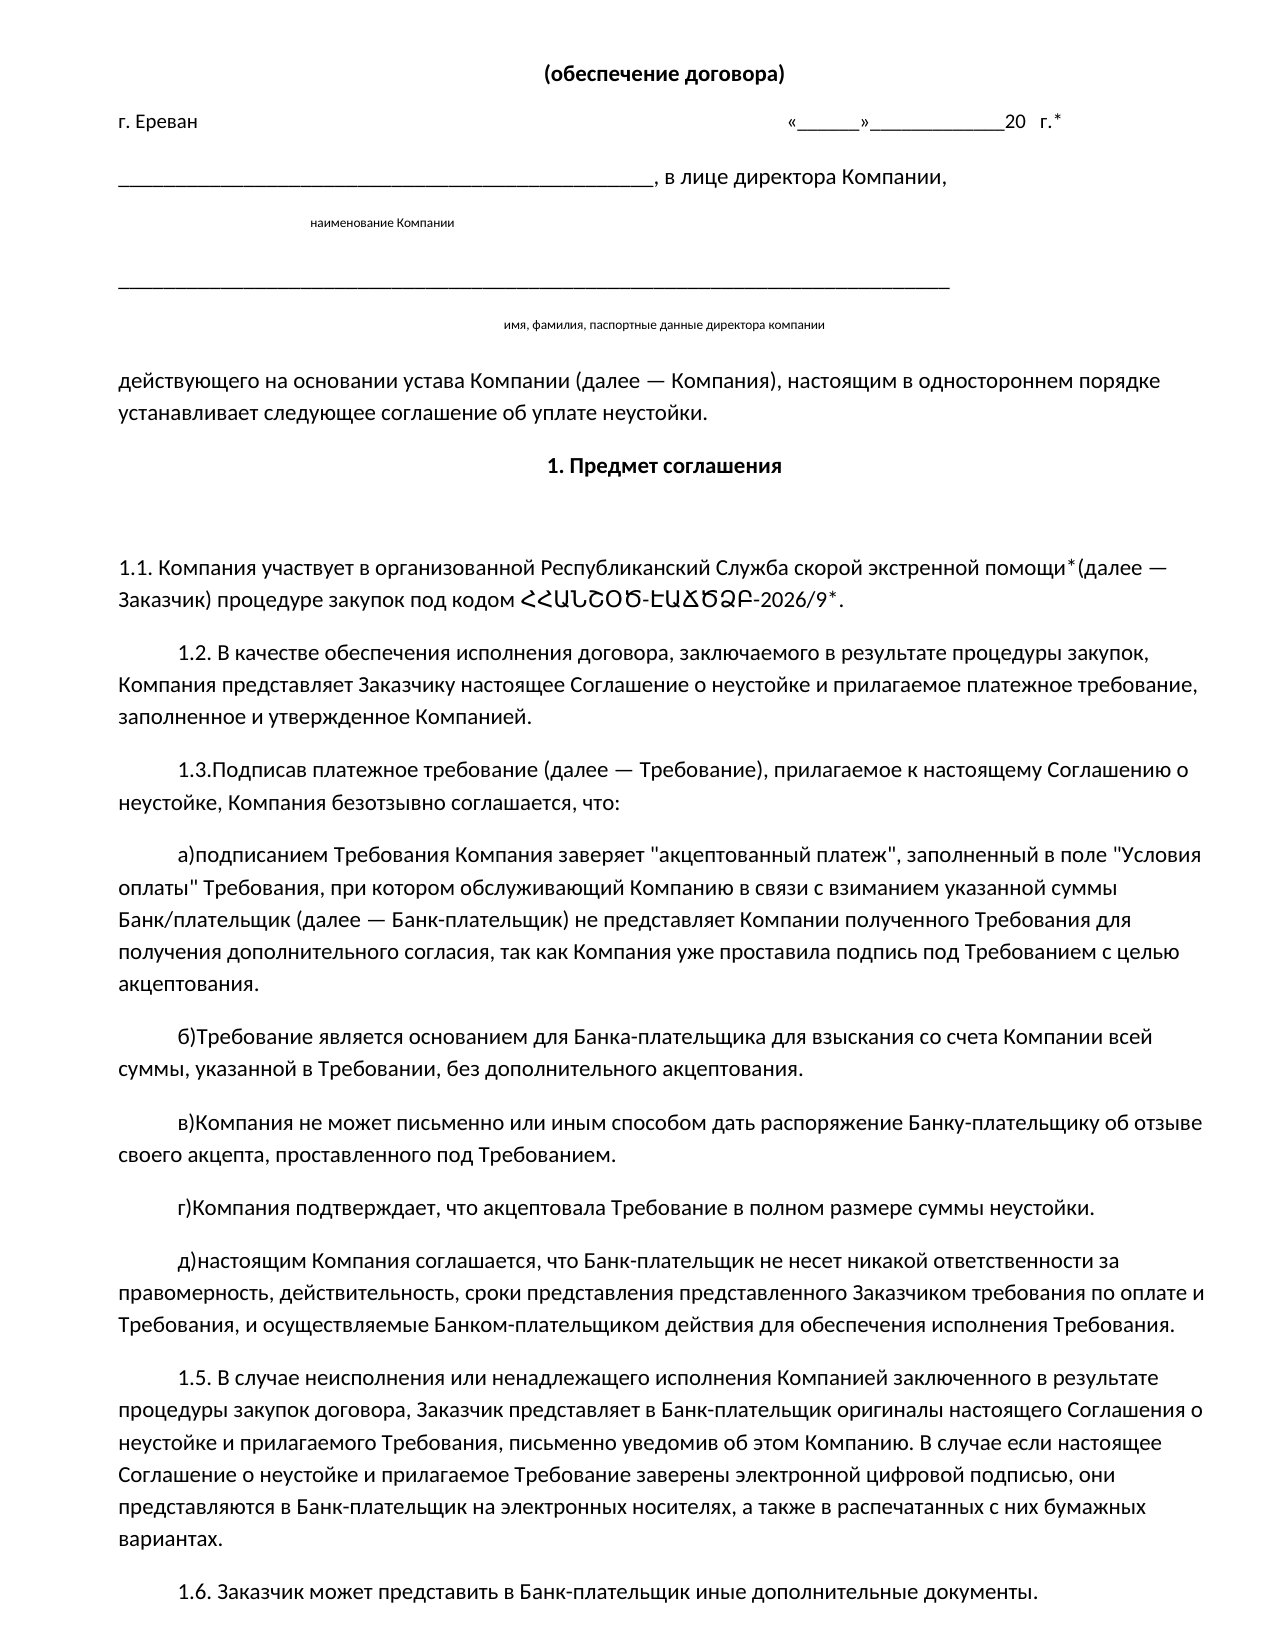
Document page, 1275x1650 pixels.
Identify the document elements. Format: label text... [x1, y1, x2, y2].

text б)Требование является основанием для Банка-плательщика для взыскания со счета Компании всей суммы, указанной в Требовании, без дополнительного акцептования. [118, 1022, 1211, 1083]
text 1.3.Подписав платежное требование (далее — Требование), прилагаемое к настоящему Соглашению о неустойке, Компания безотзывно соглашается, что: [118, 755, 1211, 816]
text 1.5. В случае неисполнения или ненадлежащего исполнения Компанией заключенного в результате процедуры закупок договора, Заказчик представляет в Банк-плательщик оригиналы настоящего Соглашения о неустойке и прилагаемого Требования, письменно уведомив об этом Компанию. В случае если настоящее Соглашение о неустойке и прилагаемое Требование заверены электронной цифровой подписью, они представляются в Банк-плательщик на электронных носителях, а также в распечатанных с них бумажных вариантах. [118, 1363, 1211, 1552]
text (обеспечение договора) [118, 59, 1211, 87]
text в)Компания не может письменно или иным способом дать распоряжение Банку-плательщику об отзыве своего акцепта, проставленного под Требованием. [118, 1108, 1211, 1168]
table_header «______»_____________20 г.* [605, 108, 1074, 162]
text _________________________________________________________________________ [118, 264, 1211, 292]
text 1.6. Заказчик может представить в Банк-плательщик иные дополнительные документы. [118, 1577, 1211, 1605]
text г)Компания подтверждает, что акцептовала Требование в полном размере суммы неустойки. [118, 1193, 1211, 1221]
text _______________________________________________, в лице директора Компании, [118, 162, 1211, 190]
text наименование Компании [310, 215, 1211, 243]
text имя, фамилия, паспортные данные директора компании [118, 317, 1211, 345]
text 1.1. Компания участвует в организованной Республиканский Служба скорой экстренной помощи*(далее — Заказчик) процедуре закупок под кодом ՀՀԱՆՇՕԾ-ԷԱՃԾՁԲ-2026/9*. [118, 553, 1211, 613]
text а)подписанием Требования Компания заверяет "акцептованный платеж", заполненный в поле "Условия оплаты" Требования, при котором обслуживающий Компанию в связи с взиманием указанной суммы Банк/плательщик (далее — Банк-плательщик) не представляет Компании полученного Требования для получения дополнительного согласия, так как Компания уже проставила подпись под Требованием с целью акцептования. [118, 841, 1211, 997]
text 1. Предмет соглашения [118, 451, 1211, 479]
text д)настоящим Компания соглашается, что Банк-плательщик не несет никакой ответственности за правомерность, действительность, сроки представления представленного Заказчиком требования по оплате и Требования, и осуществляемые Банком-плательщиком действия для обеспечения исполнения Требования. [118, 1246, 1211, 1338]
text 1.2. В качестве обеспечения исполнения договора, заключаемого в результате процедуры закупок, Компания представляет Заказчику настоящее Соглашение о неустойке и прилагаемое платежное требование, заполненное и утвержденное Компанией. [118, 638, 1211, 730]
text действующего на основании устава Компании (далее — Компания), настоящим в одностороннем порядке устанавливает следующее соглашение об уплате неустойки. [118, 366, 1211, 426]
table_header г. Ереван [107, 108, 605, 162]
